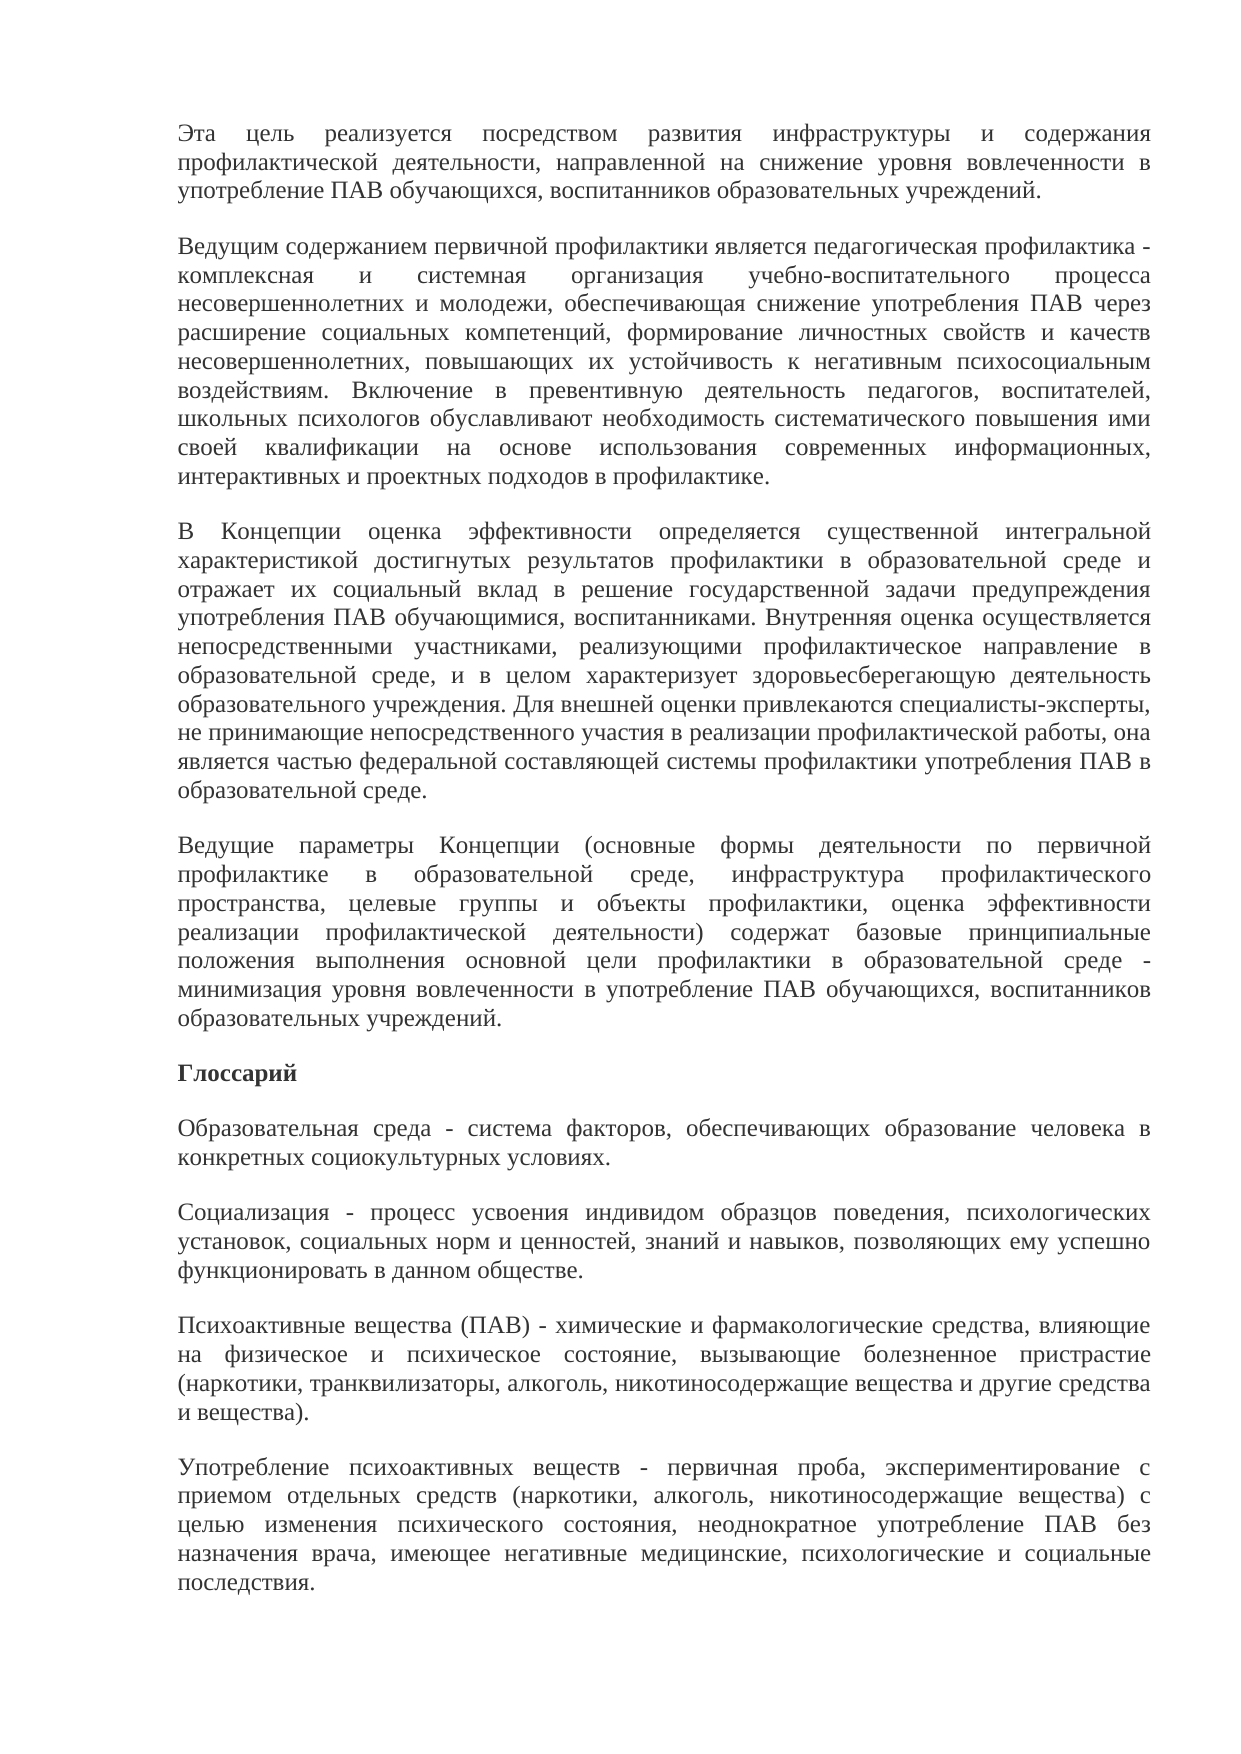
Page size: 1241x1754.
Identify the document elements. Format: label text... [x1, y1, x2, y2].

text Психоактивные вещества (ПАВ) - химические и фармакологические средства, влияющие на физическое и психическое состояние, вызывающие болезненное пристрастие (наркотики, транквилизаторы, алкоголь, никотиносодержащие вещества и другие средства и вещества). [177, 1310, 1152, 1425]
text Употребление психоактивных веществ - первичная проба, экспериментирование с приемом отдельных средств (наркотики, алкоголь, никотиносодержащие вещества) с целью изменения психического состояния, неоднократное употребление ПАВ без назначения врача, имеющее негативные медицинские, психологические и социальные последствия. [177, 1452, 1152, 1596]
text Глоссарий [177, 1058, 1152, 1087]
text В Концепции оценка эффективности определяется существенной интегральной характеристикой достигнутых результатов профилактики в образовательной среде и отражает их социальный вклад в решение государственной задачи предупреждения употребления ПАВ обучающимися, воспитанниками. Внутренняя оценка осуществляется непосредственными участниками, реализующими профилактическое направление в образовательной среде, и в целом характеризует здоровьесберегающую деятельность образовательного учреждения. Для внешней оценки привлекаются специалисты-эксперты, не принимающие непосредственного участия в реализации профилактической работы, она является частью федеральной составляющей системы профилактики употребления ПАВ в образовательной среде. [177, 516, 1152, 804]
text Социализация - процесс усвоения индивидом образцов поведения, психологических установок, социальных норм и ценностей, знаний и навыков, позволяющих ему успешно функционировать в данном обществе. [177, 1197, 1152, 1284]
text Ведущим содержанием первичной профилактики является педагогическая профилактика - комплексная и системная организация учебно-воспитательного процесса несовершеннолетних и молодежи, обеспечивающая снижение употребления ПАВ через расширение социальных компетенций, формирование личностных свойств и качеств несовершеннолетних, повышающих их устойчивость к негативным психосоциальным воздействиям. Включение в превентивную деятельность педагогов, воспитателей, школьных психологов обуславливают необходимость систематического повышения ими своей квалификации на основе использования современных информационных, интерактивных и проектных подходов в профилактике. [177, 231, 1152, 490]
text Образовательная среда - система факторов, обеспечивающих образование человека в конкретных социокультурных условиях. [177, 1113, 1152, 1171]
text Эта цель реализуется посредством развития инфраструктуры и содержания профилактической деятельности, направленной на снижение уровня вовлеченности в употребление ПАВ обучающихся, воспитанников образовательных учреждений. [177, 118, 1152, 204]
text Ведущие параметры Концепции (основные формы деятельности по первичной профилактике в образовательной среде, инфраструктура профилактического пространства, целевые группы и объекты профилактики, оценка эффективности реализации профилактической деятельности) содержат базовые принципиальные положения выполнения основной цели профилактики в образовательной среде - минимизация уровня вовлеченности в употребление ПАВ обучающихся, воспитанников образовательных учреждений. [177, 830, 1152, 1032]
